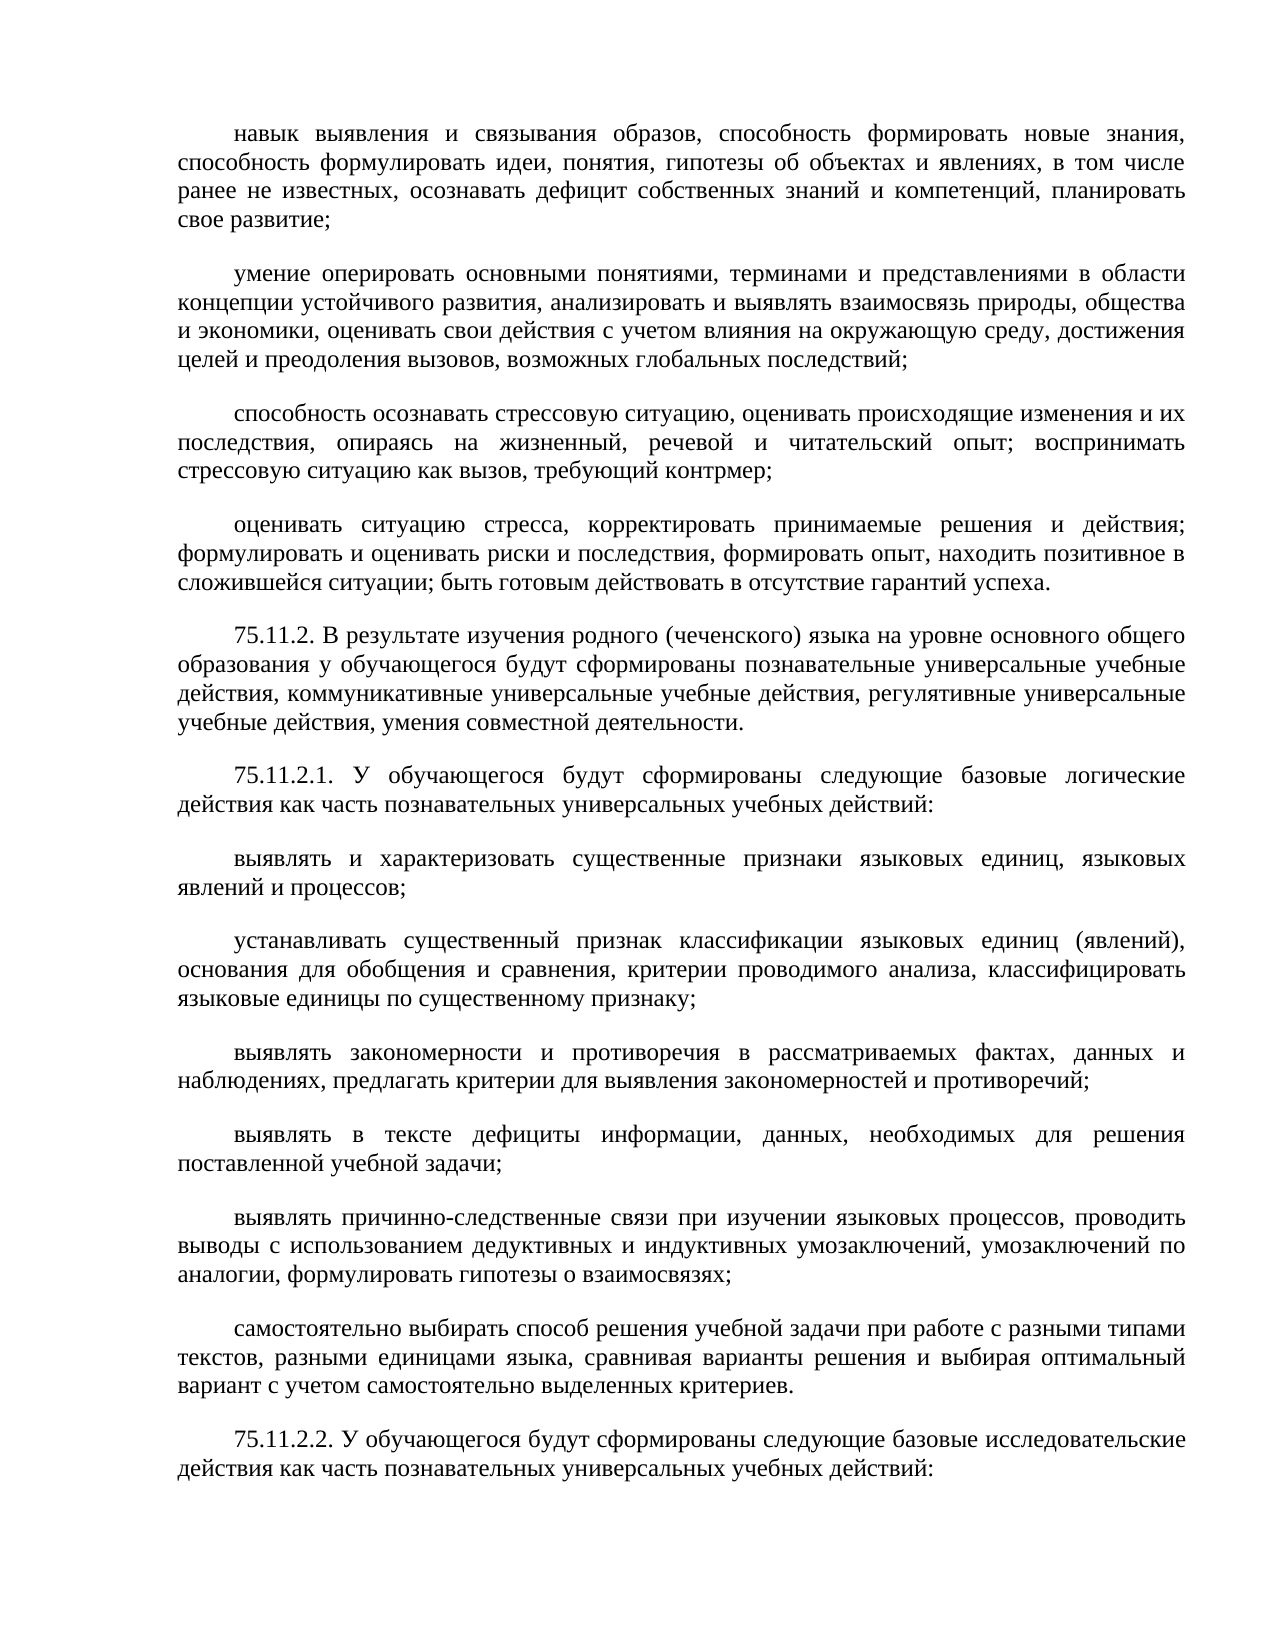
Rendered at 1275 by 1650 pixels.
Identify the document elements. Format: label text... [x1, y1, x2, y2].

text умение оперировать основными понятиями, терминами и представлениями в области концепции устойчивого развития, анализировать и выявлять взаимосвязь природы, общества и экономики, оценивать свои действия с учетом влияния на окружающую среду, достижения целей и преодоления вызовов, возможных глобальных последствий; [177, 258, 1186, 373]
text оценивать ситуацию стресса, корректировать принимаемые решения и действия; формулировать и оценивать риски и последствия, формировать опыт, находить позитивное в сложившейся ситуации; быть готовым действовать в отсутствие гарантий успеха. [177, 509, 1186, 596]
text способность осознавать стрессовую ситуацию, оценивать происходящие изменения и их последствия, опираясь на жизненный, речевой и читательский опыт; воспринимать стрессовую ситуацию как вызов, требующий контрмер; [177, 398, 1186, 484]
text устанавливать существенный признак классификации языковых единиц (явлений), основания для обобщения и сравнения, критерии проводимого анализа, классифицировать языковые единицы по существенному признаку; [177, 926, 1186, 1012]
text выявлять в тексте дефициты информации, данных, необходимых для решения поставленной учебной задачи; [177, 1119, 1186, 1177]
text 75.11.2.1. У обучающегося будут сформированы следующие базовые логические действия как часть познавательных универсальных учебных действий: [177, 761, 1186, 818]
text самостоятельно выбирать способ решения учебной задачи при работе с разными типами текстов, разными единицами языка, сравнивая варианты решения и выбирая оптимальный вариант с учетом самостоятельно выделенных критериев. [177, 1313, 1186, 1399]
text выявлять причинно-следственные связи при изучении языковых процессов, проводить выводы с использованием дедуктивных и индуктивных умозаключений, умозаключений по аналогии, формулировать гипотезы о взаимосвязях; [177, 1202, 1186, 1288]
text выявлять закономерности и противоречия в рассматриваемых фактах, данных и наблюдениях, предлагать критерии для выявления закономерностей и противоречий; [177, 1037, 1186, 1094]
text навык выявления и связывания образов, способность формировать новые знания, способность формулировать идеи, понятия, гипотезы об объектах и явлениях, в том числе ранее не известных, осознавать дефицит собственных знаний и компетенций, планировать свое развитие; [177, 118, 1186, 233]
text 75.11.2. В результате изучения родного (чеченского) языка на уровне основного общего образования у обучающегося будут сформированы познавательные универсальные учебные действия, коммуникативные универсальные учебные действия, регулятивные универсальные учебные действия, умения совместной деятельности. [177, 621, 1186, 736]
text 75.11.2.2. У обучающегося будут сформированы следующие базовые исследовательские действия как часть познавательных универсальных учебных действий: [177, 1424, 1186, 1482]
text выявлять и характеризовать существенные признаки языковых единиц, языковых явлений и процессов; [177, 843, 1186, 901]
